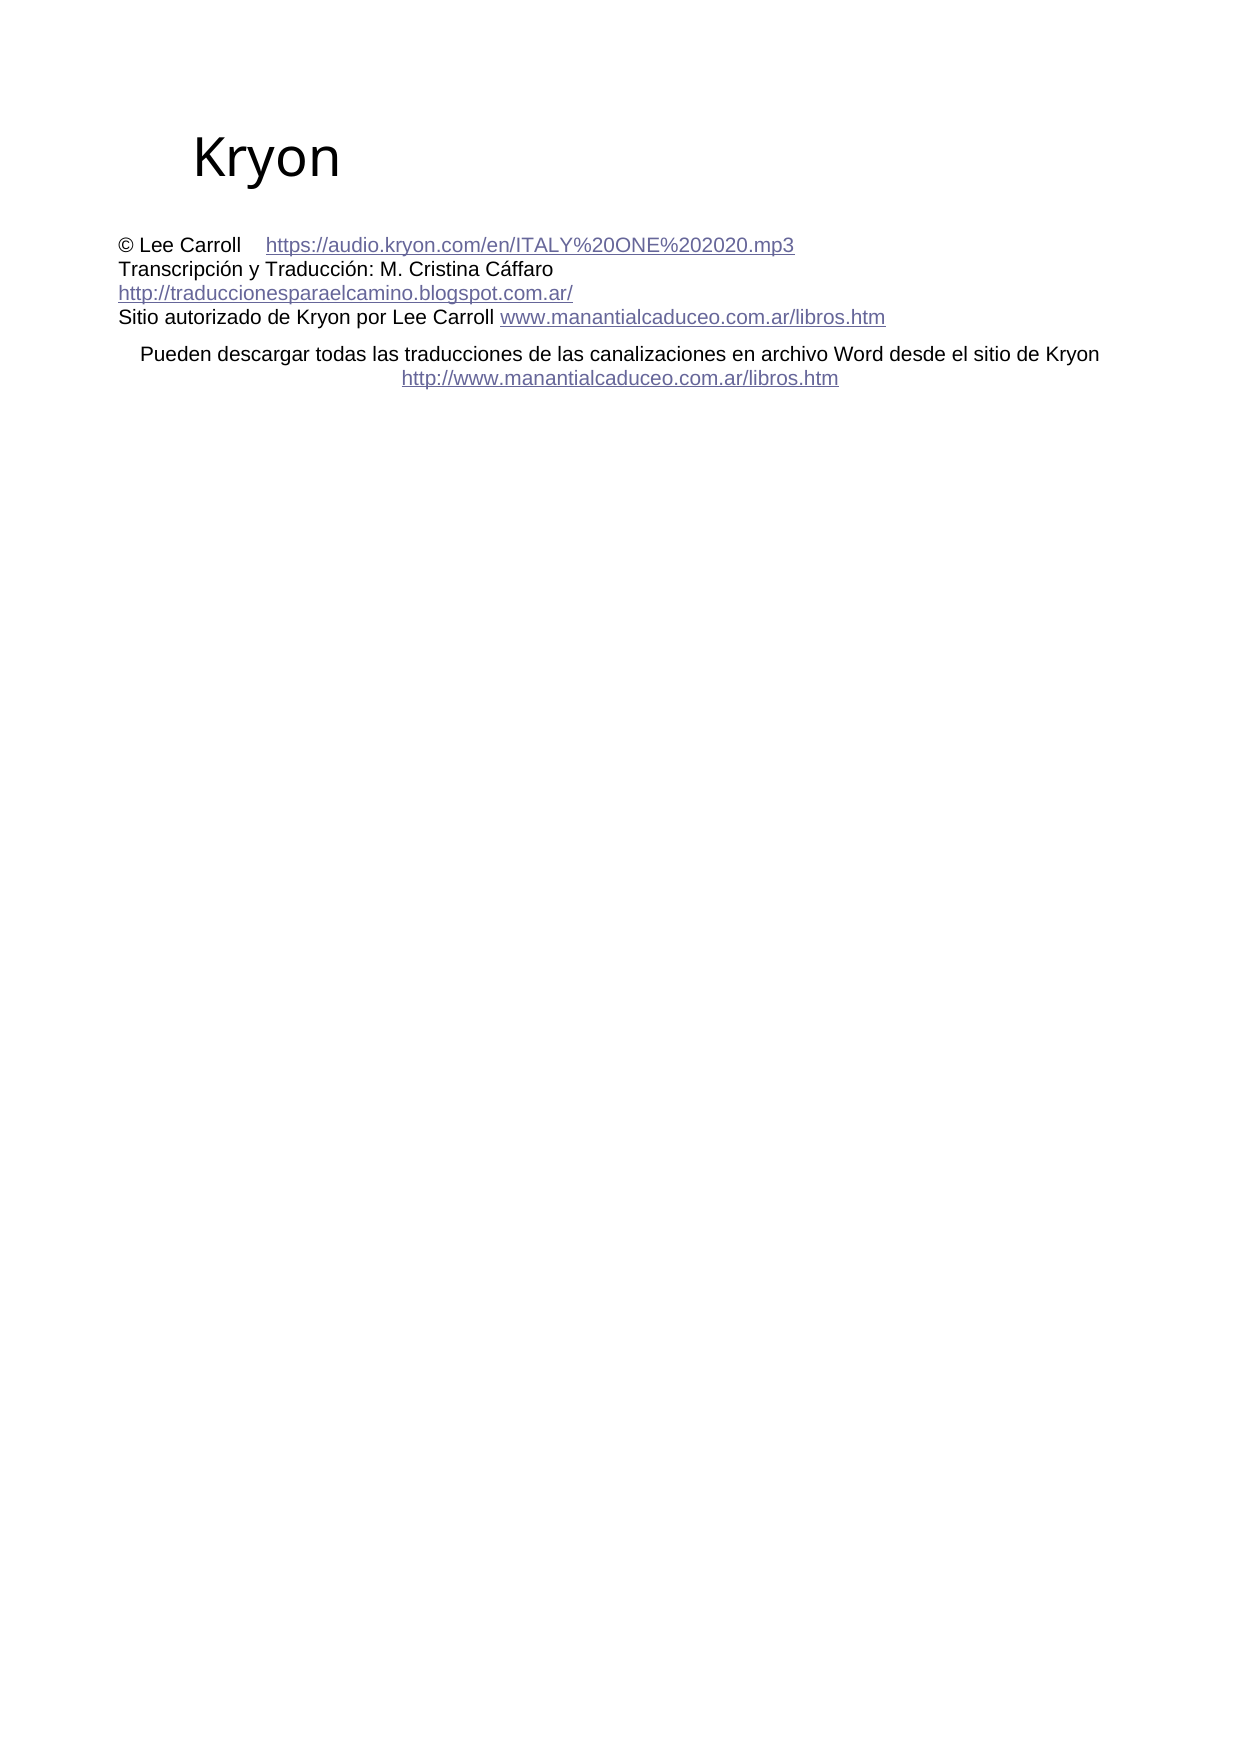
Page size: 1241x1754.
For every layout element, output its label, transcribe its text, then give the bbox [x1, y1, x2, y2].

text © Lee Carroll https://audio.kryon.com/en/ITALY%20ONE%202020.mp3 Transcripción y Traducción: M. Cristina Cáffaro http://traduccionesparaelcamino.blogspot.com.ar/ Sitio autorizado de Kryon por Lee Carroll www.manantialcaduceo.com.ar/libros.htm [118, 233, 1122, 329]
text Kryon [118, 118, 1122, 221]
text Pueden descargar todas las traducciones de las canalizaciones en archivo Word desde el sitio de Kryon http://www.manantialcaduceo.com.ar/libros.htm [118, 341, 1122, 389]
